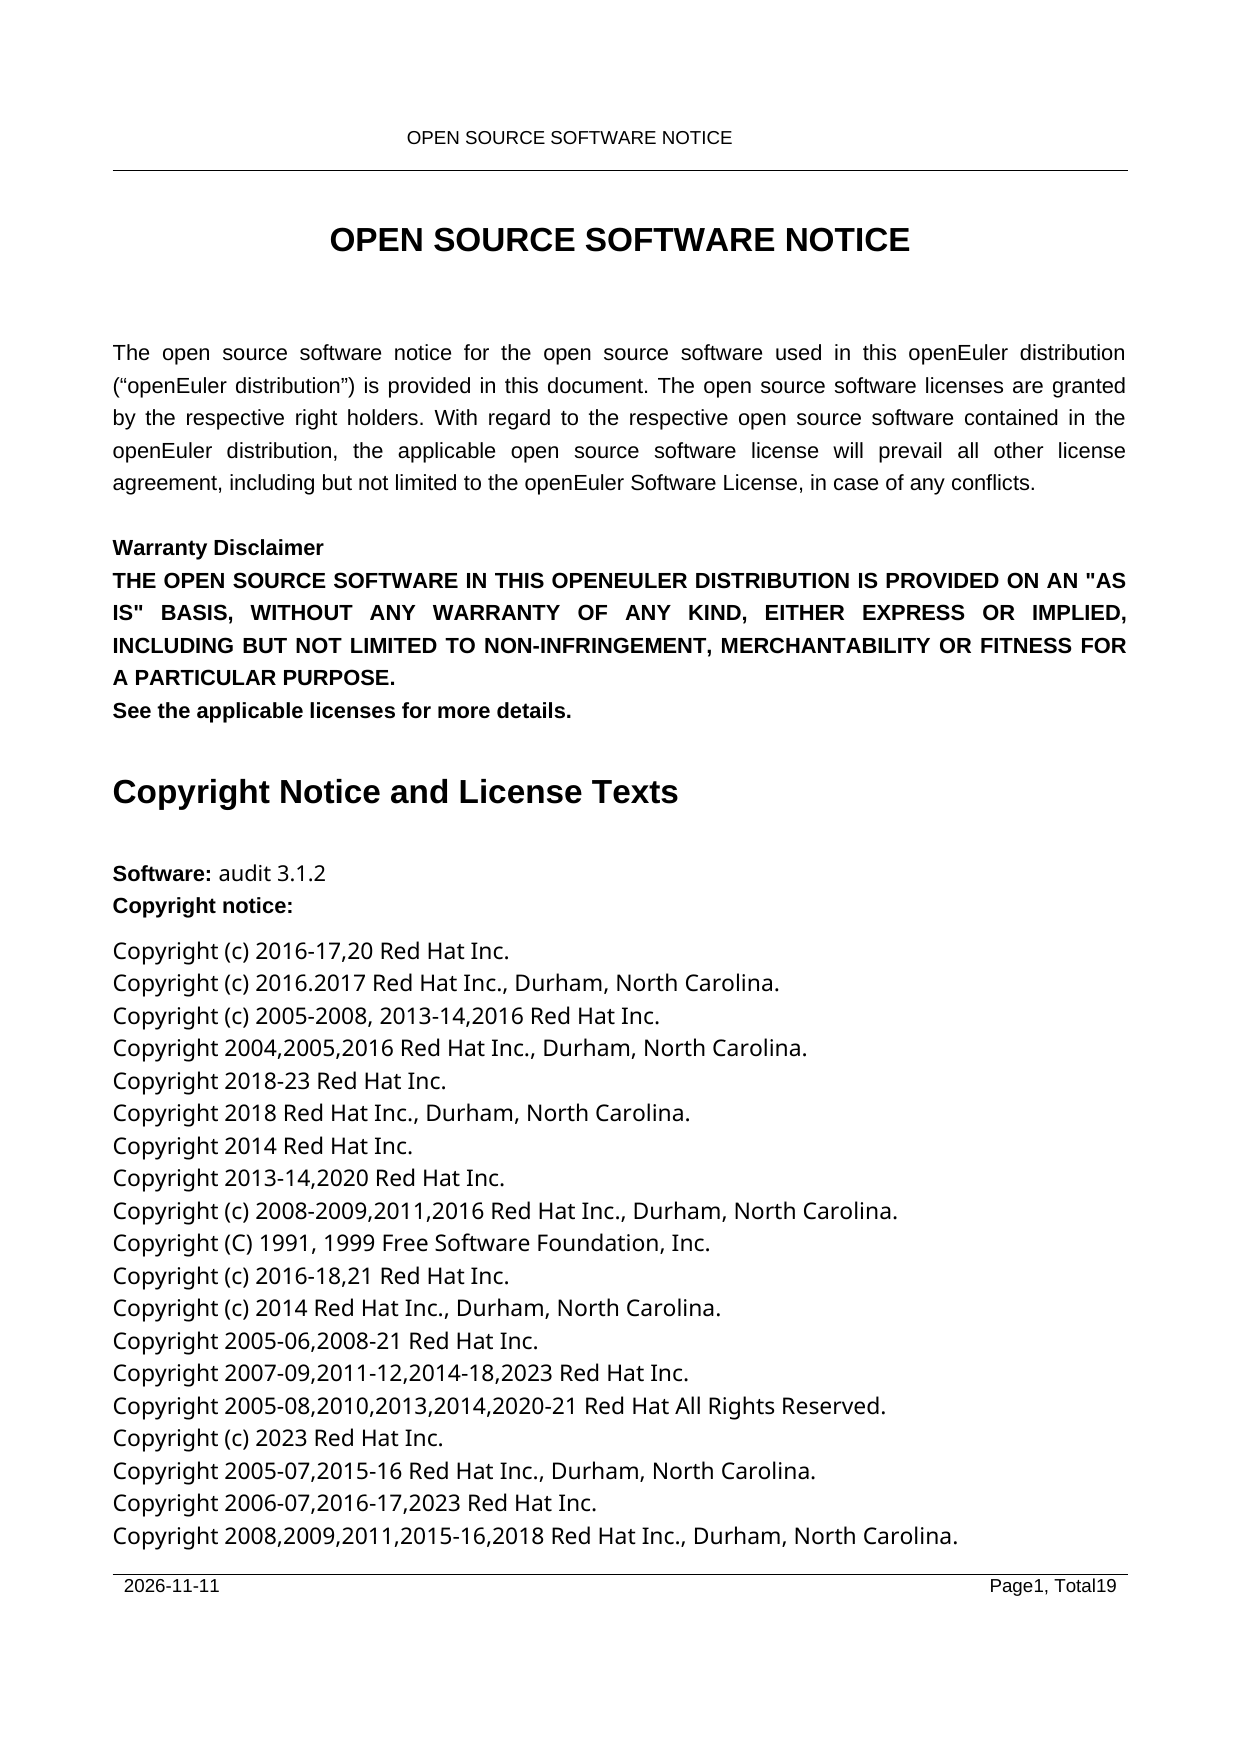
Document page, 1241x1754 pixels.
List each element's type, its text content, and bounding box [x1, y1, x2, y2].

text Copyright notice: [112, 889, 1128, 921]
text Warranty Disclaimer [112, 531, 1128, 564]
text The open source software notice for the open source software used in this openEuler distribution (“openEuler distribution”) is provided in this document. The open source software licenses are granted by the respective right holders. With regard to the respective open source software contained in the openEuler distribution, the applicable open source software license will prevail all other license agreement, including but not limited to the openEuler Software License, in case of any conflicts. [112, 336, 1128, 499]
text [112, 934, 1128, 1551]
title Software: audit 3.1.2 [112, 856, 1128, 889]
text THE OPEN SOURCE SOFTWARE IN THIS OPENEULER DISTRIBUTION IS PROVIDED ON AN "AS IS" BASIS, WITHOUT ANY WARRANTY OF ANY KIND, EITHER EXPRESS OR IMPLIED, INCLUDING BUT NOT LIMITED TO NON-INFRINGEMENT, MERCHANTABILITY OR FITNESS FOR A PARTICULAR PURPOSE. See the applicable licenses for more details. [112, 564, 1128, 726]
text Copyright Notice and License Texts [112, 759, 1128, 824]
text OPEN SOURCE SOFTWARE NOTICE [112, 206, 1128, 271]
